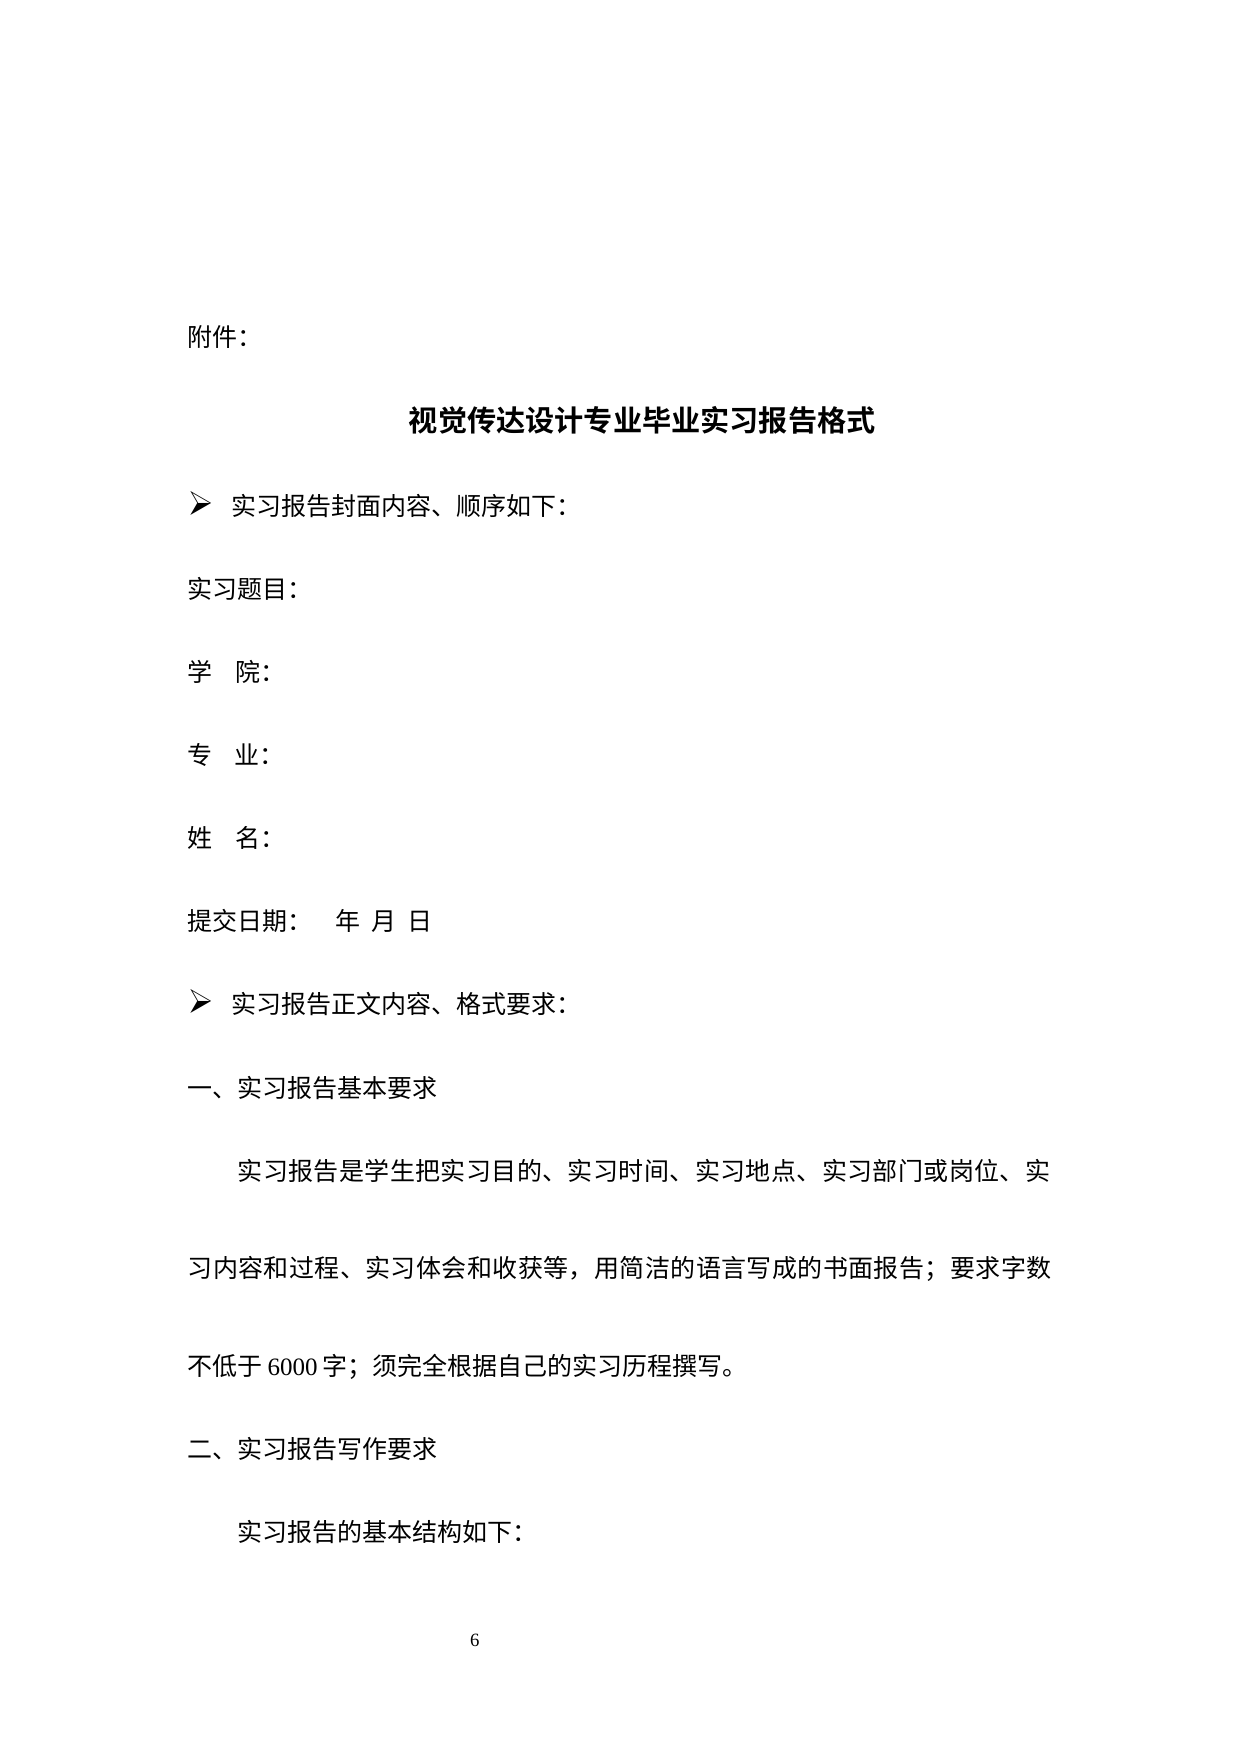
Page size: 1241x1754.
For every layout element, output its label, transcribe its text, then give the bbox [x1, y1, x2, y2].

text 附件： [187, 303, 1053, 368]
text 姓 名： [187, 804, 1053, 869]
text 一、实习报告基本要求 [187, 1054, 1053, 1119]
text 学 院： [187, 638, 1053, 703]
text 专 业： [187, 721, 1053, 786]
text 实习报告是学生把实习目的、实习时间、实习地点、实习部门或岗位、实习内容和过程、实习体会和收获等，用简洁的语言写成的书面报告；要求字数不低于6000字；须完全根据自己的实习历程撰写。 [187, 1137, 1053, 1397]
list 实习报告正文内容、格式要求： [187, 971, 1053, 1036]
text 二、实习报告写作要求 [187, 1415, 1053, 1480]
text 视觉传达设计专业毕业实习报告格式 [187, 386, 1053, 451]
text 实习报告的基本结构如下： [187, 1498, 1053, 1563]
text 实习题目： [187, 555, 1053, 620]
list 实习报告封面内容、顺序如下： [187, 472, 1053, 537]
text 提交日期： 年 月 日 [187, 887, 1053, 952]
